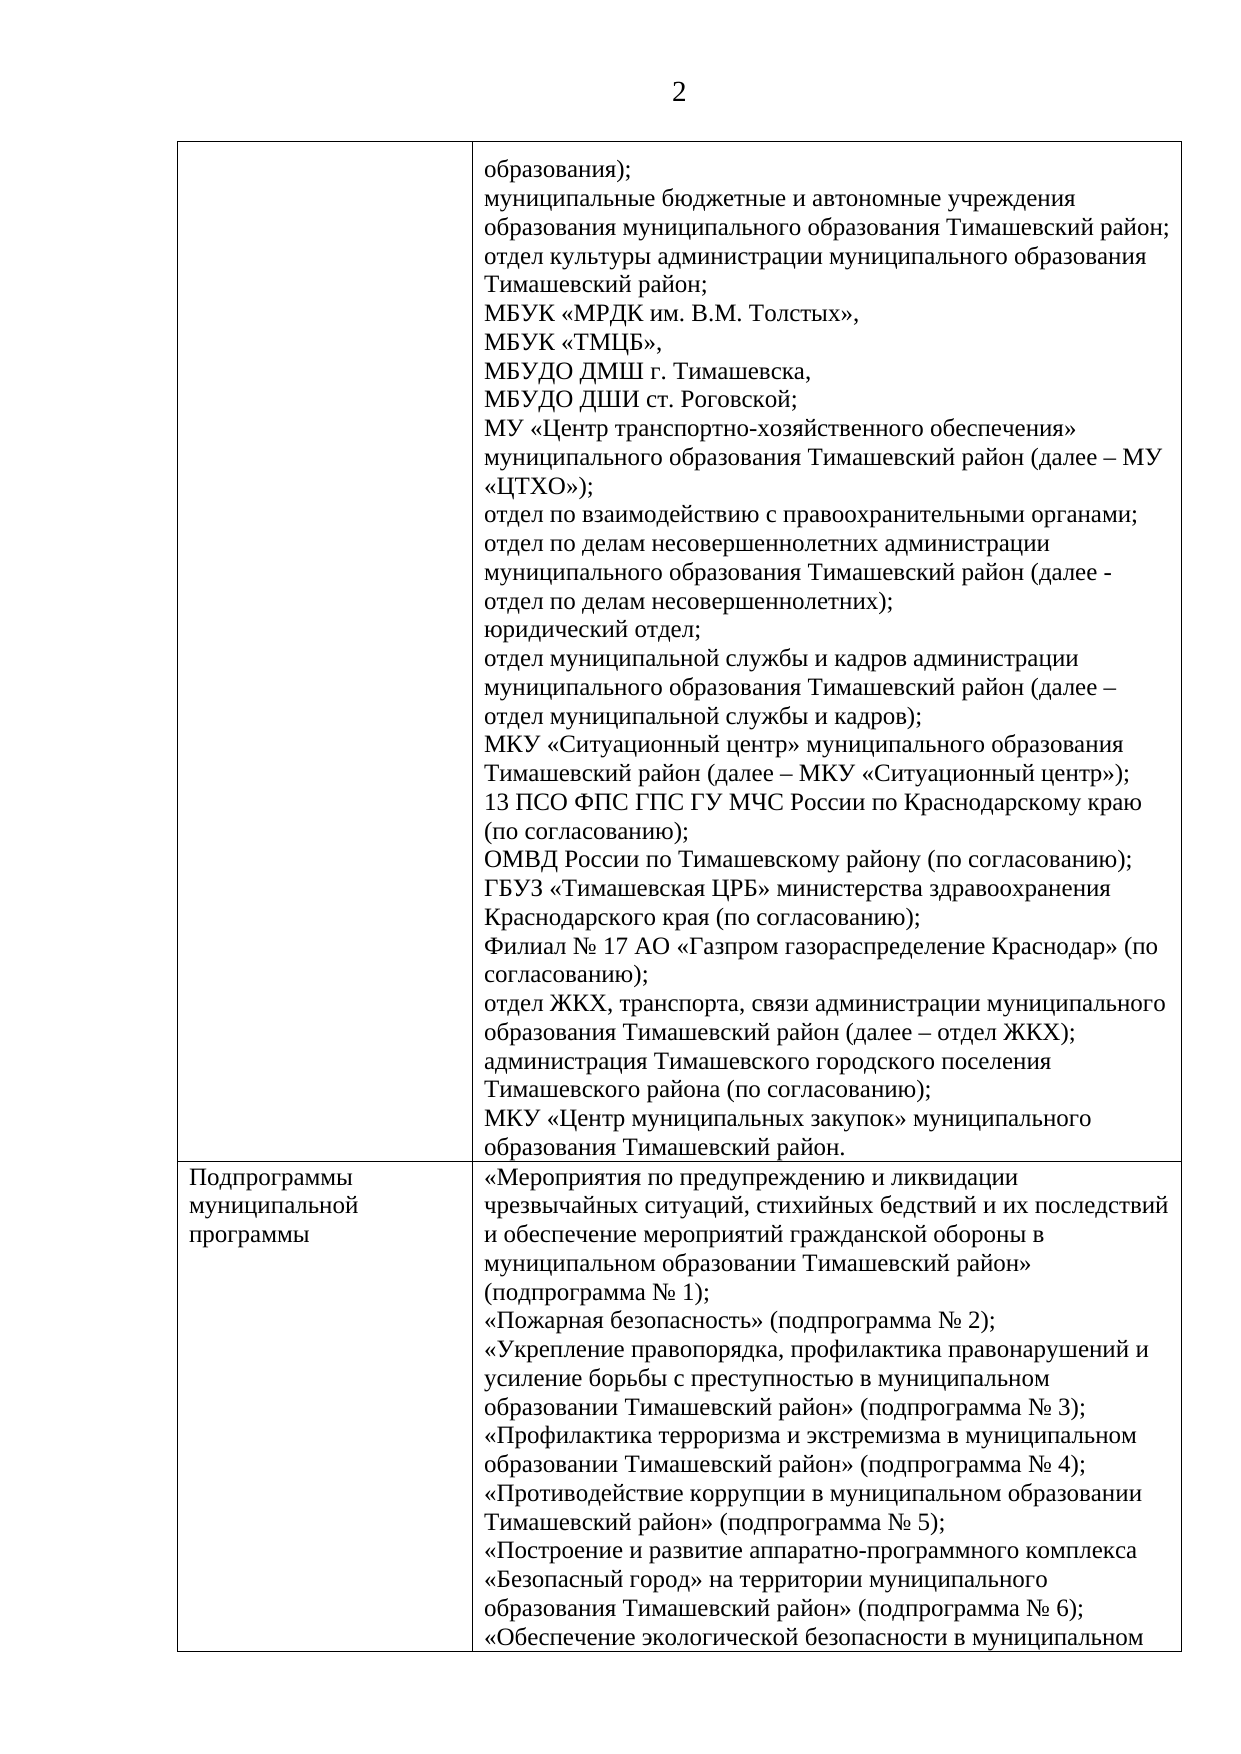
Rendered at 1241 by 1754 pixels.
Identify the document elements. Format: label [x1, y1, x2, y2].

table_cell [178, 1162, 472, 1651]
table_cell [473, 142, 1181, 1161]
table_cell [473, 1162, 1181, 1651]
table_cell [178, 142, 472, 1161]
